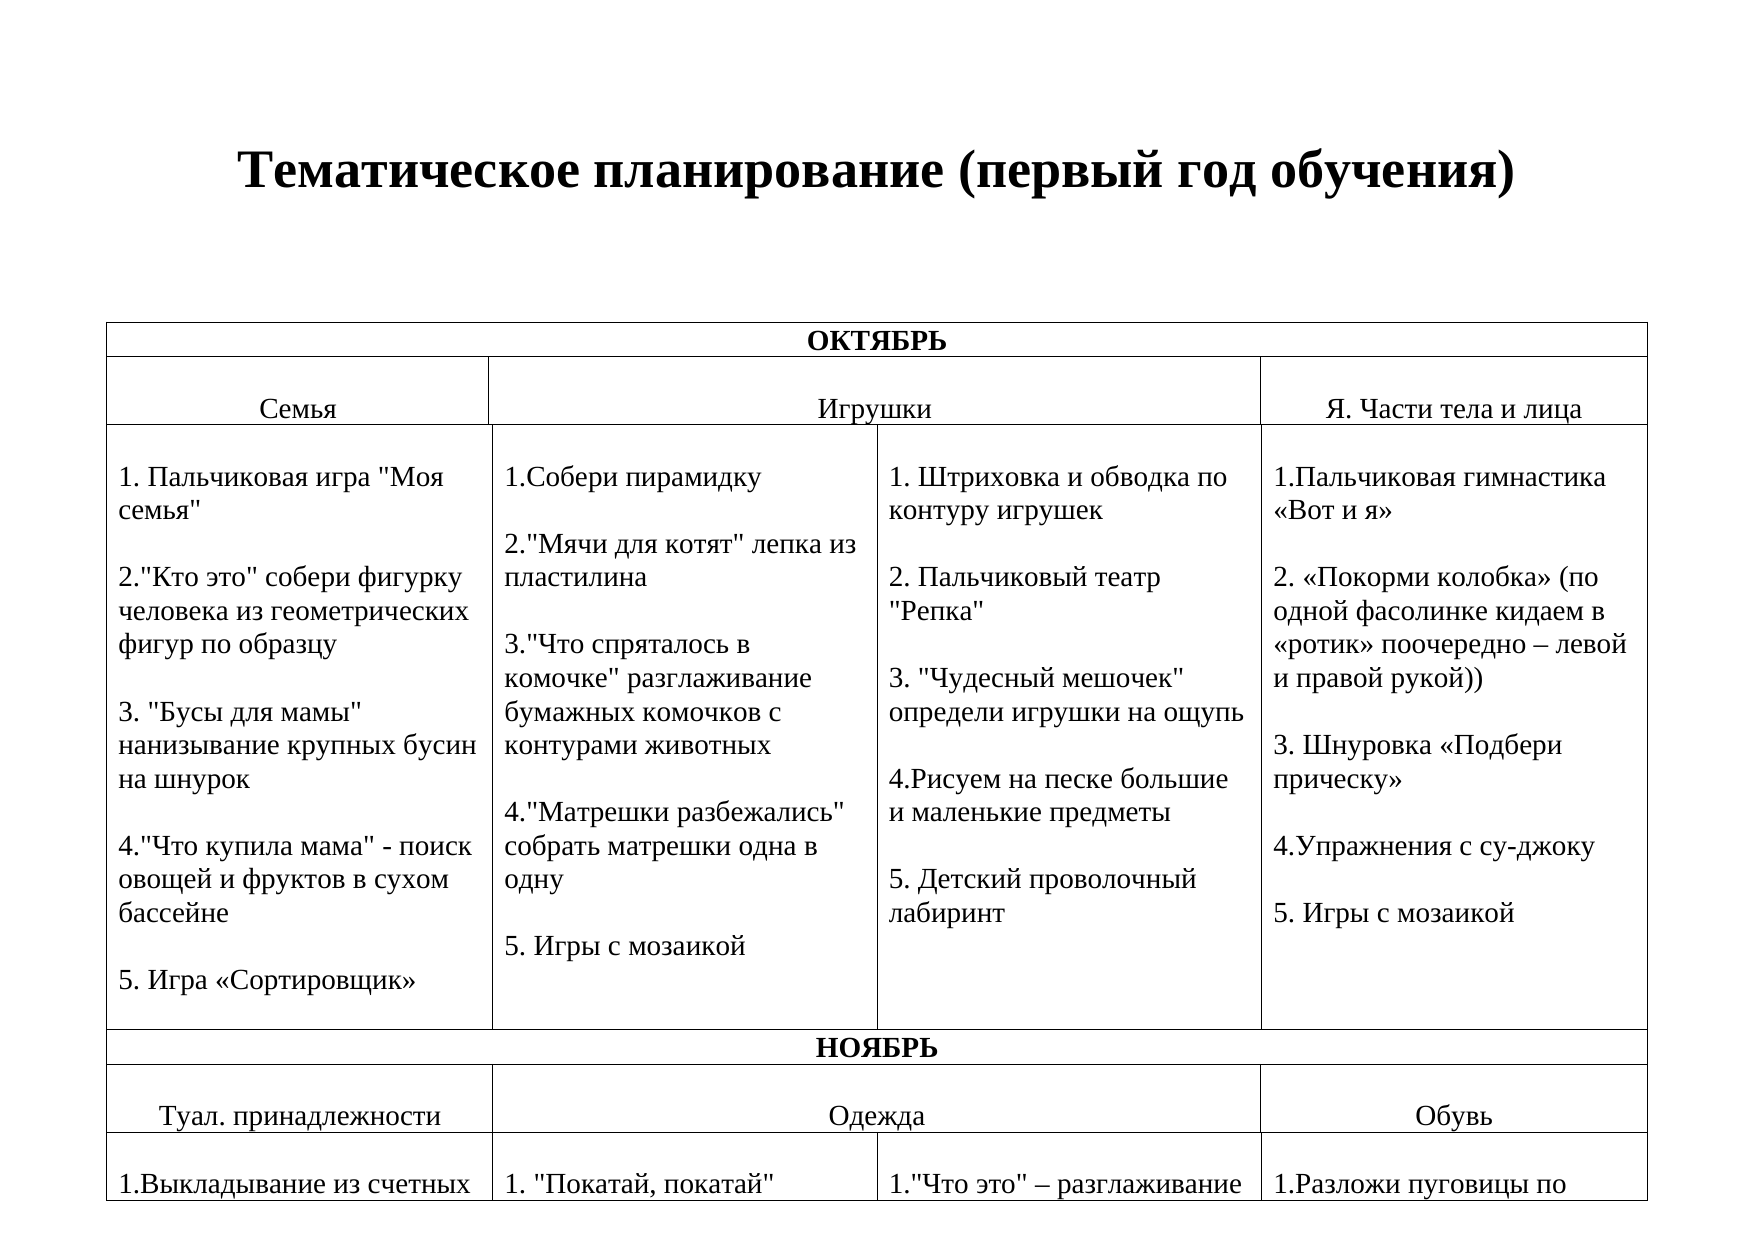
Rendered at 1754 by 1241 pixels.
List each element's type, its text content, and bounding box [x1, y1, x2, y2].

table_header ОКТЯБРЬ [107, 323, 1647, 356]
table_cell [1262, 1133, 1647, 1200]
table_cell Обувь [1261, 1065, 1647, 1132]
table_cell Одежда [493, 1065, 1260, 1132]
table_cell Игрушки [489, 357, 1260, 424]
table_cell 1. Пальчиковая игра "Моя семья" 2."Кто это" собери фигурку человека из геометрических фигур по образцу 3. "Бусы для мамы" нанизывание крупных бусин на шнурок 4."Что купила мама" - поиск овощей и фруктов в сухом бассейне 5. Игра «Сортировщик» [107, 425, 492, 1029]
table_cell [878, 1133, 1261, 1200]
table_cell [493, 1133, 877, 1200]
table_cell Семья [107, 357, 488, 424]
table_cell 1. Штриховка и обводка по контуру игрушек 2. Пальчиковый театр "Репка" 3. "Чудесный мешочек" определи игрушки на ощупь 4.Рисуем на песке большие и маленькие предметы 5. Детский проволочный лабиринт [878, 425, 1261, 1029]
table_cell НОЯБРЬ [107, 1030, 1647, 1064]
table_cell Туал. принадлежности [107, 1065, 492, 1132]
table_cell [107, 1133, 492, 1200]
table_cell 1.Пальчиковая гимнастика «Вот и я» 2. «Покорми колобка» (по одной фасолинке кидаем в «ротик» поочередно – левой и правой рукой)) 3. Шнуровка «Подбери прическу» 4.Упражнения с су-джоку 5. Игры с мозаикой [1262, 425, 1647, 1029]
table_cell 1.Собери пирамидку 2."Мячи для котят" лепка из пластилина 3."Что спряталось в комочке" разглаживание бумажных комочков с контурами животных 4."Матрешки разбежались" собрать матрешки одна в одну 5. Игры с мозаикой [493, 425, 877, 1029]
text Тематическое планирование (первый год обучения) [118, 137, 1636, 199]
table_cell Я. Части тела и лица [1261, 357, 1647, 424]
